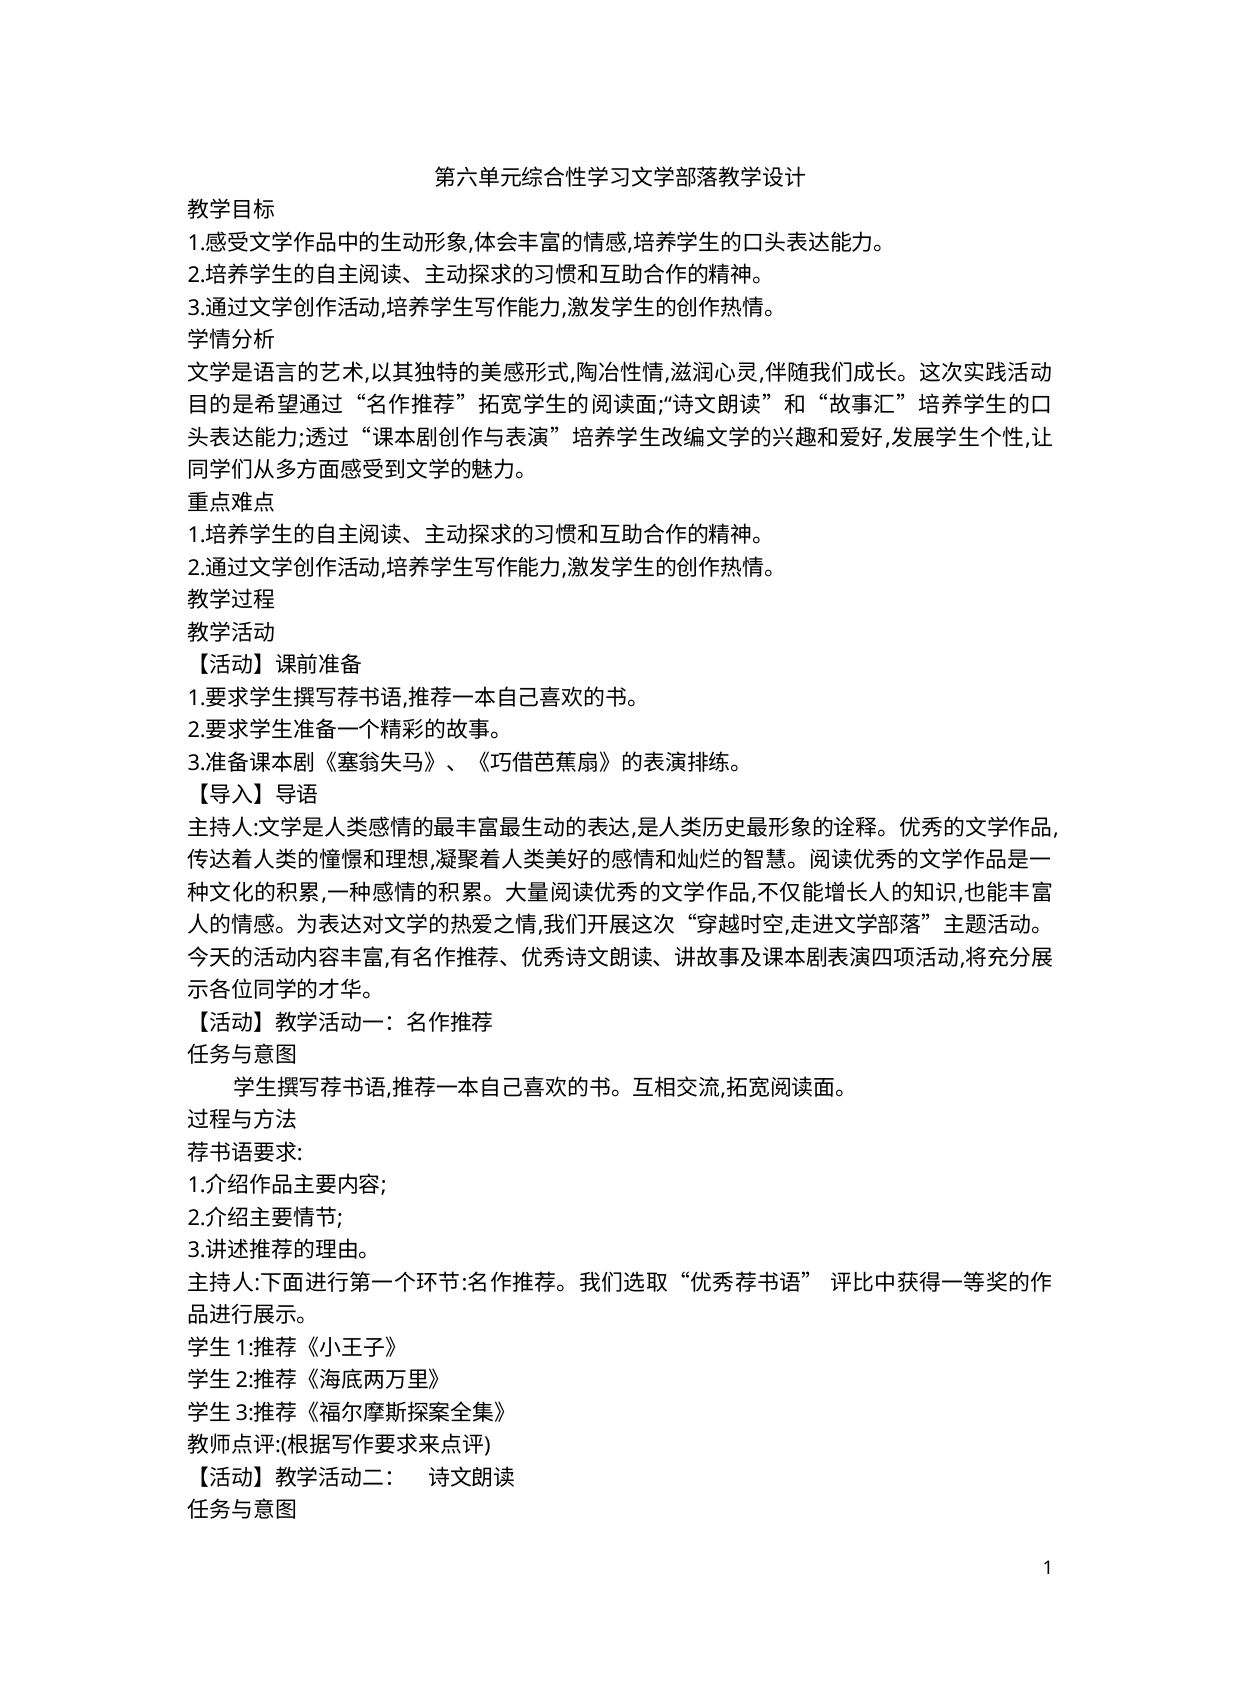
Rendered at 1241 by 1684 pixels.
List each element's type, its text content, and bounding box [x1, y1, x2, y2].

text 学生撰写荐书语,推荐一本自己喜欢的书。互相交流,拓宽阅读面。 [187, 1069, 1053, 1102]
text 1.培养学生的自主阅读、主动探求的习惯和互助合作的精神。 [187, 517, 1053, 549]
text 【活动】教学活动一：名作推荐 [187, 1004, 1053, 1037]
text 文学是语言的艺术,以其独特的美感形式,陶冶性情,滋润心灵,伴随我们成长。这次实践活动目的是希望通过“名作推荐”拓宽学生的阅读面;“诗文朗读”和“故事汇”培养学生的口头表达能力;透过“课本剧创作与表演”培养学生改编文学的兴趣和爱好,发展学生个性,让同学们从多方面感受到文学的魅力。 [187, 354, 1053, 484]
text 3.准备课本剧《塞翁失马》、《巧借芭蕉扇》的表演排练。 [187, 744, 1053, 777]
text 第六单元综合性学习文学部落教学设计 [187, 159, 1053, 192]
text 任务与意图 [187, 1037, 1053, 1069]
text 荐书语要求: [187, 1134, 1053, 1167]
text 2.介绍主要情节; [187, 1199, 1053, 1232]
text 任务与意图 [187, 1492, 1053, 1524]
text 教学活动 [187, 614, 1053, 647]
text 3.通过文学创作活动,培养学生写作能力,激发学生的创作热情。 [187, 289, 1053, 322]
text 2.要求学生准备一个精彩的故事。 [187, 712, 1053, 744]
text 主持人:文学是人类感情的最丰富最生动的表达,是人类历史最形象的诠释。优秀的文学作品,传达着人类的憧憬和理想,凝聚着人类美好的感情和灿烂的智慧。阅读优秀的文学作品是一种文化的积累,一种感情的积累。大量阅读优秀的文学作品,不仅能增长人的知识,也能丰富人的情感。为表达对文学的热爱之情,我们开展这次“穿越时空,走进文学部落”主题活动。今天的活动内容丰富,有名作推荐、优秀诗文朗读、讲故事及课本剧表演四项活动,将充分展示各位同学的才华。 [187, 809, 1053, 1004]
text 【导入】导语 [187, 777, 1053, 809]
text 【活动】课前准备 [187, 647, 1053, 679]
text 教师点评:(根据写作要求来点评) [187, 1427, 1053, 1459]
text 学生1:推荐《小王子》 [187, 1329, 1053, 1362]
text 2.通过文学创作活动,培养学生写作能力,激发学生的创作热情。 [187, 549, 1053, 582]
text 主持人:下面进行第一个环节:名作推荐。我们选取“优秀荐书语” 评比中获得一等奖的作品进行展示。 [187, 1264, 1053, 1329]
text 【活动】教学活动二： 诗文朗读 [187, 1459, 1053, 1492]
text 学生3:推荐《福尔摩斯探案全集》 [187, 1394, 1053, 1427]
text 1.介绍作品主要内容; [187, 1167, 1053, 1199]
text 过程与方法 [187, 1102, 1053, 1134]
text 1.要求学生撰写荐书语,推荐一本自己喜欢的书。 [187, 679, 1053, 712]
text 学情分析 [187, 322, 1053, 354]
text 3.讲述推荐的理由。 [187, 1232, 1053, 1264]
text 重点难点 [187, 484, 1053, 517]
text 教学过程 [187, 582, 1053, 614]
text 2.培养学生的自主阅读、主动探求的习惯和互助合作的精神。 [187, 257, 1053, 289]
text 1.感受文学作品中的生动形象,体会丰富的情感,培养学生的口头表达能力。 [187, 224, 1053, 257]
text 教学目标 [187, 192, 1053, 224]
text 学生2:推荐《海底两万里》 [187, 1362, 1053, 1394]
